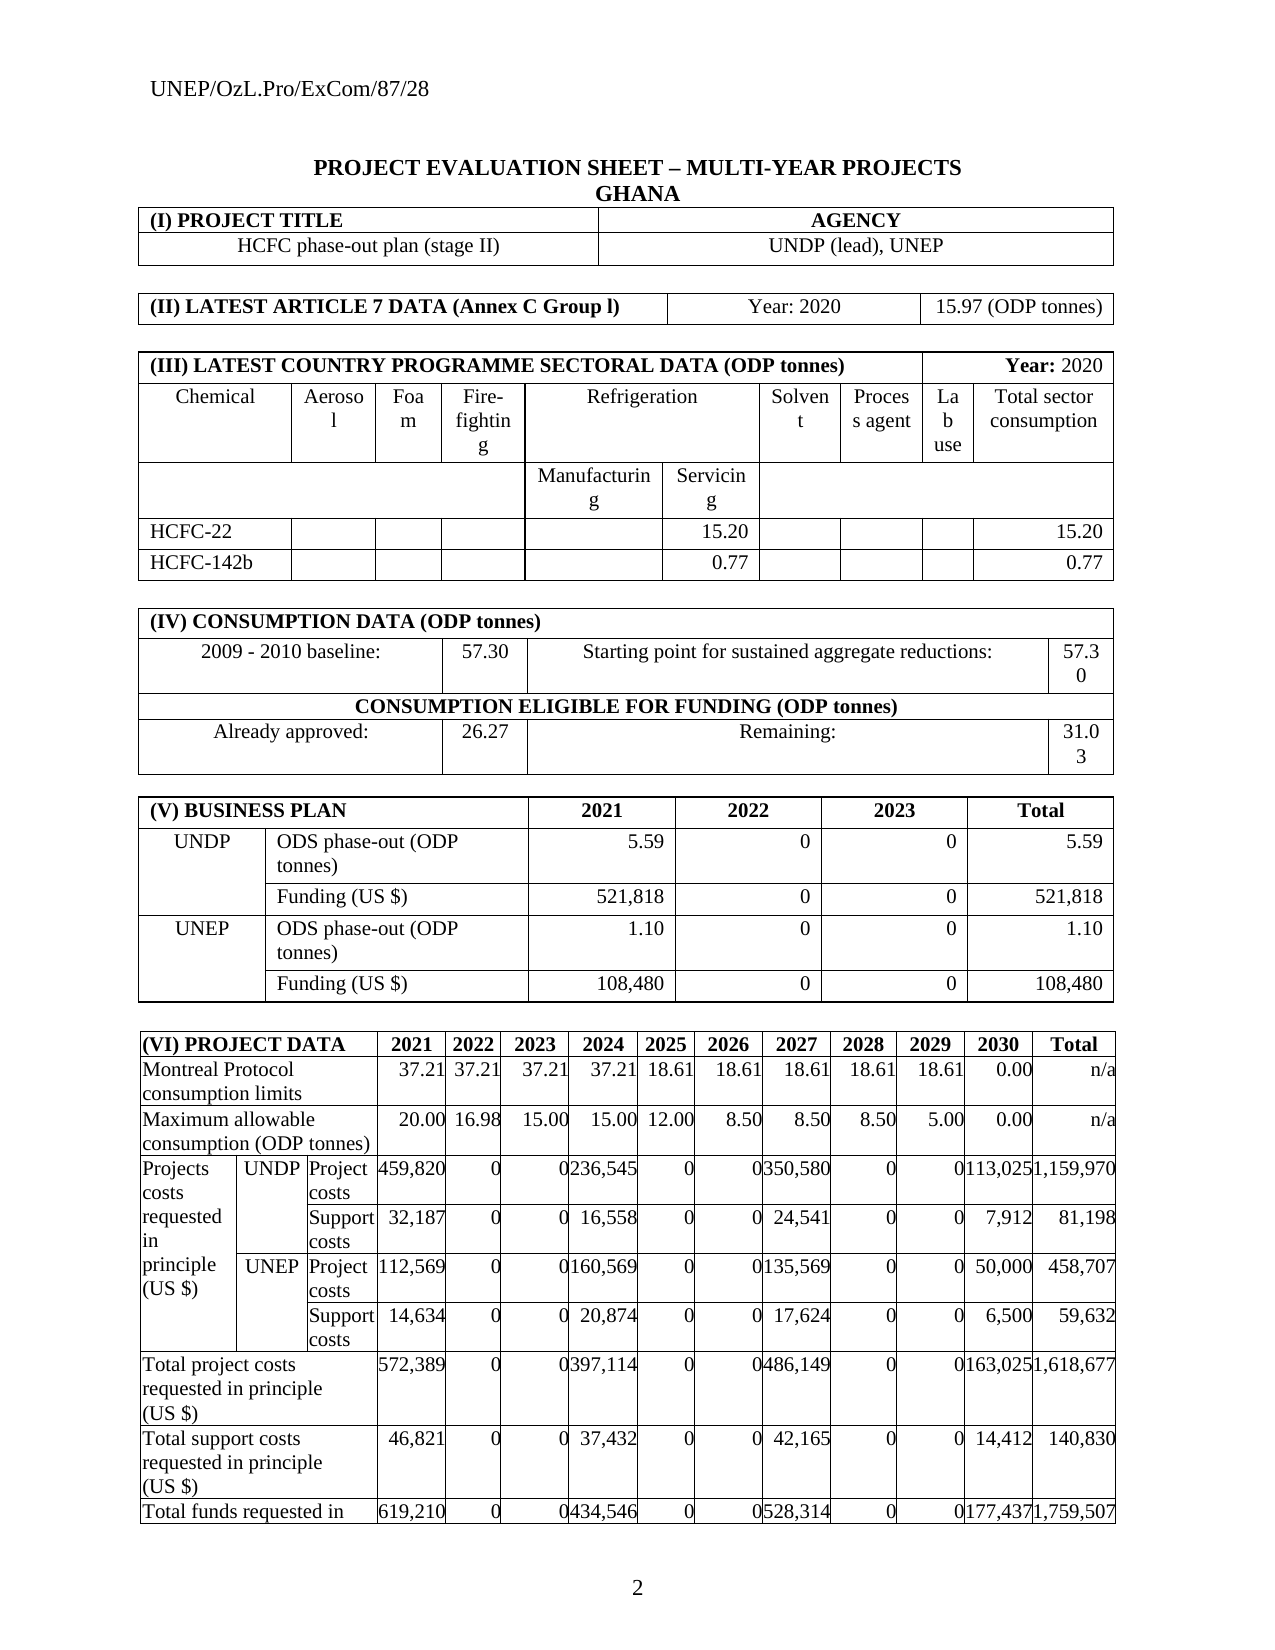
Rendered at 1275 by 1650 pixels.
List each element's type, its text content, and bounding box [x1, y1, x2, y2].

table_cell 14,412 [965, 1426, 1032, 1498]
table_cell 24,541 [763, 1205, 830, 1253]
table_cell Refrigeration [526, 384, 759, 462]
table_cell 1,618,677 [1033, 1352, 1115, 1424]
table_cell 0 [822, 884, 967, 914]
table_cell 1.10 [968, 916, 1113, 970]
table_cell [292, 550, 375, 580]
table_cell 0 [897, 1426, 964, 1498]
table_cell 0.77 [663, 550, 759, 580]
table_cell 7,912 [965, 1205, 1032, 1253]
table_header AGENCY [599, 208, 1113, 232]
table_cell 57.30 [443, 639, 527, 693]
table_cell 18.61 [763, 1057, 830, 1105]
table_header 2021 [378, 1032, 445, 1056]
table_cell Maximum allowable consumption (ODP tonnes) [141, 1106, 377, 1154]
table_cell 177,437 [965, 1499, 1032, 1523]
table_cell 0 [501, 1499, 568, 1523]
table_cell [841, 519, 922, 549]
table_cell 0 [638, 1352, 694, 1424]
table_cell 37.21 [446, 1057, 500, 1105]
table_cell 135,569 [763, 1254, 830, 1302]
table_cell 0 [831, 1352, 896, 1424]
table_header (V) BUSINESS PLAN [139, 798, 528, 828]
table_cell 37.21 [501, 1057, 568, 1105]
table_cell 5.00 [897, 1106, 964, 1154]
table_cell 5.59 [968, 829, 1113, 883]
table_cell [442, 550, 524, 580]
table_cell 0 [897, 1205, 964, 1253]
table_header (VI) PROJECT DATA [141, 1032, 377, 1056]
table_cell 0 [897, 1303, 964, 1351]
table_cell 0 [676, 916, 821, 970]
table_cell Remaining: [528, 720, 1048, 774]
table_cell 160,569 [569, 1254, 637, 1302]
table_cell 0 [695, 1303, 762, 1351]
table_cell 1,159,970 [1033, 1156, 1115, 1204]
table_cell 528,314 [763, 1499, 830, 1523]
table_cell 0 [676, 829, 821, 883]
table_header (I) PROJECT TITLE [139, 208, 598, 232]
table_cell 0 [638, 1303, 694, 1351]
table_cell 0 [695, 1205, 762, 1253]
table_cell 32,187 [378, 1205, 445, 1253]
table_header 2028 [831, 1032, 896, 1056]
table_header 2021 [529, 798, 675, 828]
table_header 2026 [695, 1032, 762, 1056]
table_cell 0 [695, 1254, 762, 1302]
table_cell 486,149 [763, 1352, 830, 1424]
table_cell 0 [822, 971, 967, 1001]
table_header Year: 2020 [923, 353, 1113, 383]
table_cell Project costs [308, 1156, 377, 1204]
table_cell 0.00 [965, 1106, 1032, 1154]
table_cell 140,830 [1033, 1426, 1115, 1498]
table_cell 15.20 [663, 519, 759, 549]
table_cell 8.50 [763, 1106, 830, 1154]
table_cell [442, 519, 524, 549]
table_cell 0 [831, 1303, 896, 1351]
table_cell 18.61 [831, 1057, 896, 1105]
table_cell 0 [501, 1303, 568, 1351]
table_cell 0 [446, 1156, 500, 1204]
table_cell 8.50 [831, 1106, 896, 1154]
table_cell 15.00 [569, 1106, 637, 1154]
table_cell 0 [638, 1156, 694, 1204]
table_cell 0 [638, 1426, 694, 1498]
table_cell HCFC-22 [139, 519, 291, 549]
table_cell 0 [695, 1352, 762, 1424]
table_header (III) LATEST COUNTRY PROGRAMME SECTORAL DATA (ODP tonnes) [139, 353, 922, 383]
table_cell 619,210 [378, 1499, 445, 1523]
table_cell 0 [676, 884, 821, 914]
table_cell 6,500 [965, 1303, 1032, 1351]
table_cell Starting point for sustained aggregate reductions: [528, 639, 1048, 693]
table_cell 458,707 [1033, 1254, 1115, 1302]
table_header (II) LATEST ARTICLE 7 DATA (Annex C Group l) [139, 294, 667, 324]
table_cell UNDP [139, 829, 265, 914]
table_cell 0 [897, 1352, 964, 1424]
table_cell 0 [501, 1254, 568, 1302]
table_cell [923, 519, 973, 549]
table_cell 108,480 [529, 971, 675, 1001]
table_cell 0 [897, 1156, 964, 1204]
table_cell 8.50 [695, 1106, 762, 1154]
table_cell 12.00 [638, 1106, 694, 1154]
table_cell 521,818 [968, 884, 1113, 914]
table_cell 0 [446, 1426, 500, 1498]
table_header 2023 [822, 798, 967, 828]
table_cell [760, 463, 1113, 518]
table_cell 0.00 [965, 1057, 1032, 1105]
table_cell 0 [501, 1352, 568, 1424]
table_cell Project costs [308, 1254, 377, 1302]
table_cell Montreal Protocol consumption limits [141, 1057, 377, 1105]
table_cell 0 [501, 1426, 568, 1498]
table_cell 18.61 [695, 1057, 762, 1105]
table_header 2029 [897, 1032, 964, 1056]
table_cell 46,821 [378, 1426, 445, 1498]
table_cell 20,874 [569, 1303, 637, 1351]
table_cell Projects costs requested in principle (US $) [141, 1156, 236, 1351]
table_cell 0 [695, 1156, 762, 1204]
table_cell 0 [822, 829, 967, 883]
table_cell Total sector consumption [974, 384, 1113, 462]
table_cell 572,389 [378, 1352, 445, 1424]
table_cell 0 [446, 1254, 500, 1302]
table_header 15.97 (ODP tonnes) [921, 294, 1113, 324]
table_cell [139, 463, 524, 518]
table_cell 1,759,507 [1033, 1499, 1115, 1523]
table_cell 0 [831, 1205, 896, 1253]
table_cell 0 [501, 1205, 568, 1253]
table_cell n/a [1033, 1057, 1115, 1105]
table_header Total [968, 798, 1113, 828]
table_cell 0 [822, 916, 967, 970]
table_cell 17,624 [763, 1303, 830, 1351]
table_cell [376, 519, 441, 549]
table_header 2024 [569, 1032, 637, 1056]
table_cell 0 [638, 1254, 694, 1302]
table_cell 0 [638, 1205, 694, 1253]
table_cell 37.21 [569, 1057, 637, 1105]
table_cell 1.10 [529, 916, 675, 970]
table_cell 112,569 [378, 1254, 445, 1302]
table_cell 18.61 [897, 1057, 964, 1105]
table_cell 5.59 [529, 829, 675, 883]
table_cell 0 [831, 1254, 896, 1302]
table_cell [760, 550, 840, 580]
table_cell 15.00 [501, 1106, 568, 1154]
table_cell Funding (US $) [266, 971, 528, 1001]
table_header Year: 2020 [668, 294, 920, 324]
table_cell Support costs [308, 1303, 377, 1351]
table_cell HCFC-142b [139, 550, 291, 580]
table_cell [526, 519, 662, 549]
table_cell CONSUMPTION ELIGIBLE FOR FUNDING (ODP tonnes) [139, 694, 1113, 718]
table_cell 397,114 [569, 1352, 637, 1424]
table_cell 0 [446, 1303, 500, 1351]
table_cell Servicing [663, 463, 759, 518]
table_cell 0 [897, 1499, 964, 1523]
table_cell UNDP (lead), UNEP [599, 233, 1113, 265]
table_cell Foam [376, 384, 441, 462]
table_cell 350,580 [763, 1156, 830, 1204]
table_cell Manufacturing [526, 463, 662, 518]
table_cell Total support costs requested in principle (US $) [141, 1426, 377, 1498]
table_cell 18.61 [638, 1057, 694, 1105]
table_cell 50,000 [965, 1254, 1032, 1302]
table_cell 15.20 [974, 519, 1113, 549]
table_cell 26.27 [443, 720, 527, 774]
table_cell Funding (US $) [266, 884, 528, 914]
table_cell Solvent [760, 384, 840, 462]
table_cell 0 [831, 1156, 896, 1204]
table_cell 57.30 [1049, 639, 1113, 693]
table_cell 0 [446, 1499, 500, 1523]
table_cell 81,198 [1033, 1205, 1115, 1253]
table_cell Process agent [841, 384, 922, 462]
table_cell 16.98 [446, 1106, 500, 1154]
table_cell Fire- fighting [442, 384, 524, 462]
table_cell [841, 550, 922, 580]
text GHANA [150, 180, 1125, 207]
table_cell 0 [695, 1499, 762, 1523]
table_cell 42,165 [763, 1426, 830, 1498]
table_header 2022 [676, 798, 821, 828]
table_header 2025 [638, 1032, 694, 1056]
table_cell 16,558 [569, 1205, 637, 1253]
table_cell Total project costs requested in principle (US $) [141, 1352, 377, 1424]
table_cell 113,025 [965, 1156, 1032, 1204]
table_cell 0 [501, 1156, 568, 1204]
table_header Total [1033, 1032, 1115, 1056]
table_cell Chemical [139, 384, 291, 462]
table_cell 0 [446, 1205, 500, 1253]
table_cell 434,546 [569, 1499, 637, 1523]
table_cell [526, 550, 662, 580]
table_cell 0 [831, 1499, 896, 1523]
table_header 2027 [763, 1032, 830, 1056]
table_cell [292, 519, 375, 549]
table_cell 163,025 [965, 1352, 1032, 1424]
table_header 2030 [965, 1032, 1032, 1056]
table_cell 0 [446, 1352, 500, 1424]
table_cell [923, 550, 973, 580]
table_cell Already approved: [139, 720, 442, 774]
table_cell 459,820 [378, 1156, 445, 1204]
table_cell 20.00 [378, 1106, 445, 1154]
table_cell 0 [831, 1426, 896, 1498]
table_header 2022 [446, 1032, 500, 1056]
table_cell Support costs [308, 1205, 377, 1253]
table_cell 236,545 [569, 1156, 637, 1204]
table_cell ODS phase-out (ODP tonnes) [266, 829, 528, 883]
table_header 2023 [501, 1032, 568, 1056]
table_cell 0 [897, 1254, 964, 1302]
table_cell 59,632 [1033, 1303, 1115, 1351]
table_cell Lab use [923, 384, 973, 462]
table_cell 31.03 [1049, 720, 1113, 774]
table_header (IV) CONSUMPTION DATA (ODP tonnes) [139, 609, 1113, 638]
table_cell 37,432 [569, 1426, 637, 1498]
table_cell 37.21 [378, 1057, 445, 1105]
table_cell 0 [638, 1499, 694, 1523]
table_cell UNDP [237, 1156, 307, 1253]
table_cell 0 [676, 971, 821, 1001]
table_cell ODS phase-out (ODP tonnes) [266, 916, 528, 970]
table_cell [760, 519, 840, 549]
table_cell HCFC phase-out plan (stage II) [139, 233, 598, 265]
table_cell 2009 - 2010 baseline: [139, 639, 442, 693]
text PROJECT EVALUATION SHEET – MULTI-YEAR PROJECTS [150, 154, 1125, 180]
table_cell 108,480 [968, 971, 1113, 1001]
table_cell UNEP [139, 916, 265, 1001]
table_cell 0.77 [974, 550, 1113, 580]
table_cell n/a [1033, 1106, 1115, 1154]
table_cell [376, 550, 441, 580]
table_cell UNEP [237, 1254, 307, 1351]
table_cell Aerosol [292, 384, 375, 462]
table_cell 521,818 [529, 884, 675, 914]
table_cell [141, 1499, 377, 1523]
table_cell 0 [695, 1426, 762, 1498]
table_cell 14,634 [378, 1303, 445, 1351]
